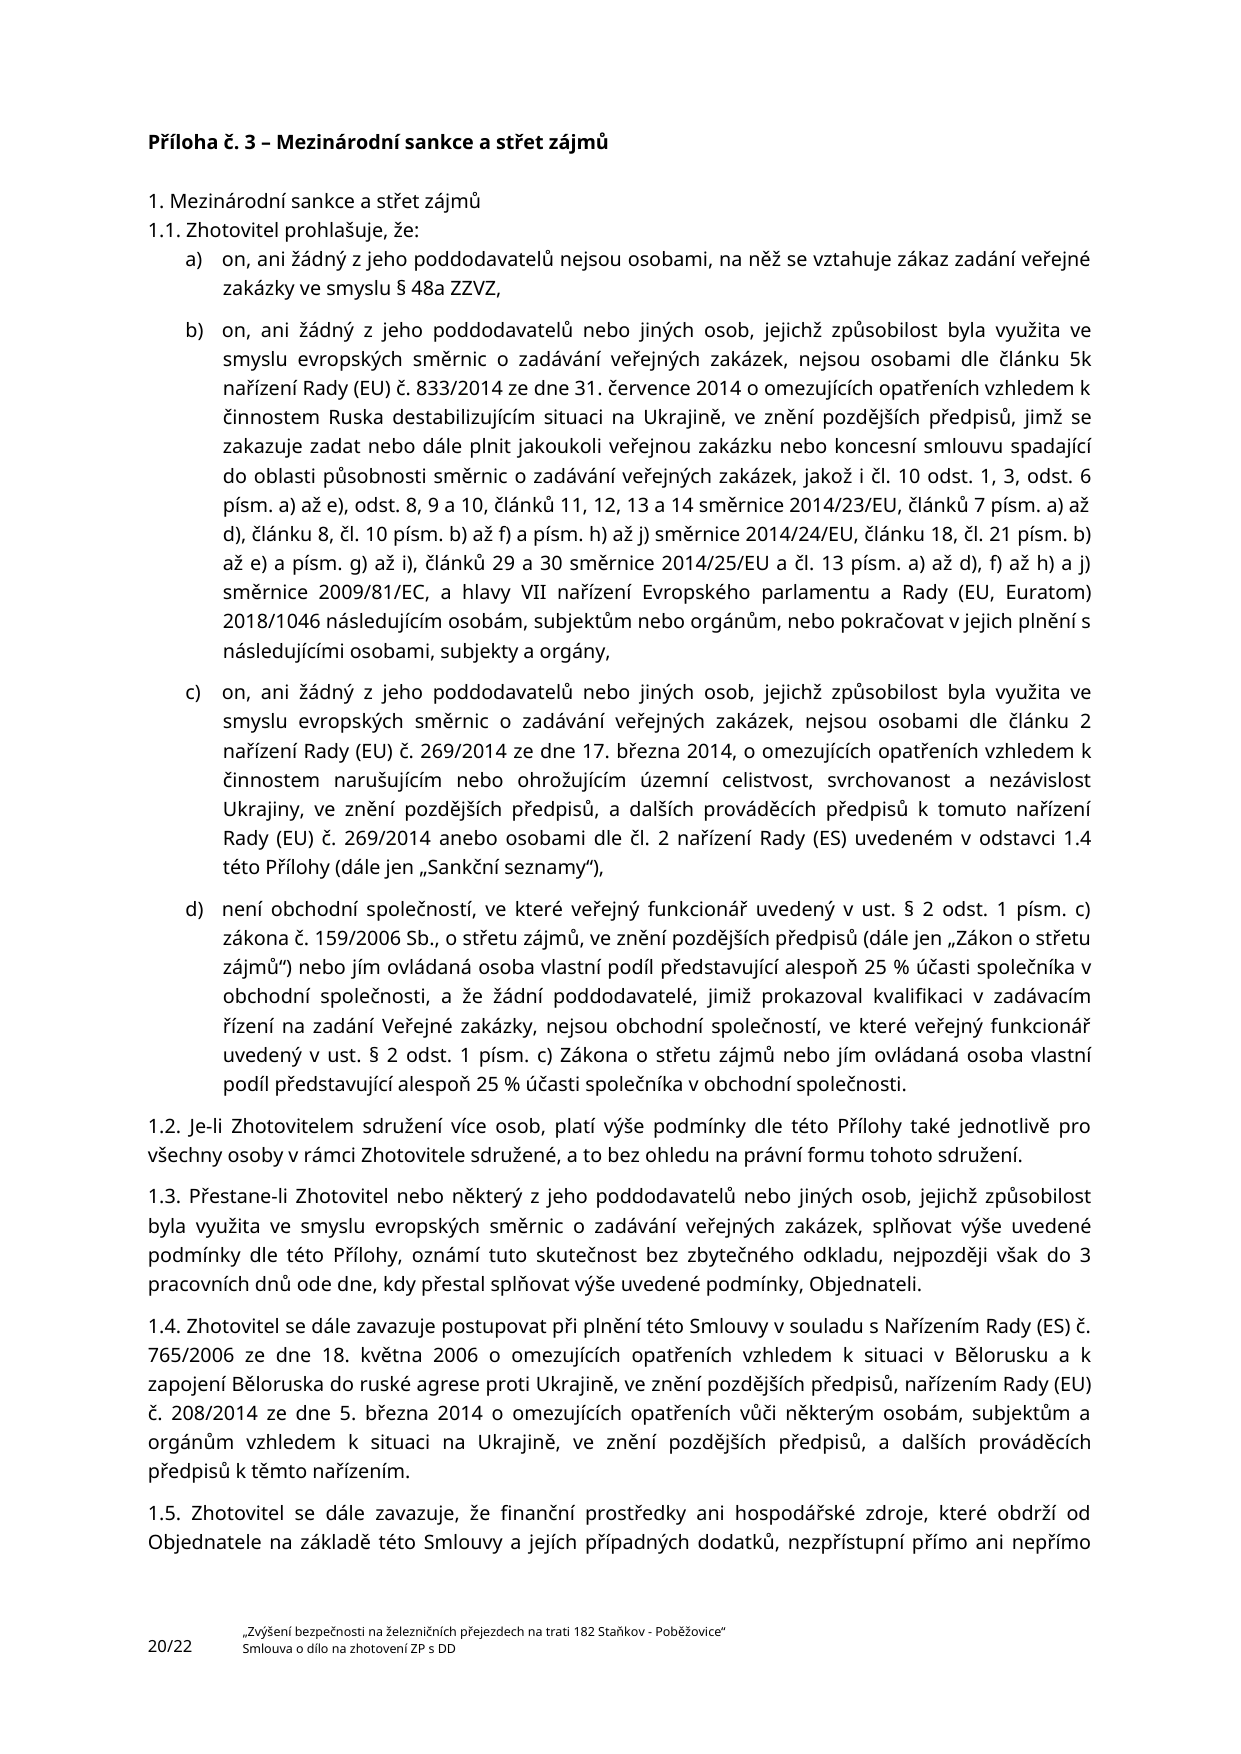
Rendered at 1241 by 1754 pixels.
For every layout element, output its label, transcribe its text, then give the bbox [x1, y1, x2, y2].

text 1.4. Zhotovitel se dále zavazuje postupovat při plnění této Smlouvy v souladu s Nařízením Rady (ES) č. 765/2006 ze dne 18. května 2006 o omezujících opatřeních vzhledem k situaci v Bělorusku a k zapojení Běloruska do ruské agrese proti Ukrajině, ve znění pozdějších předpisů, nařízením Rady (EU) č. 208/2014 ze dne 5. března 2014 o omezujících opatřeních vůči některým osobám, subjektům a orgánům vzhledem k situaci na Ukrajině, ve znění pozdějších předpisů, a dalších prováděcích předpisů k těmto nařízením. [148, 1310, 1092, 1485]
text 1.1. Zhotovitel prohlašuje, že: [148, 214, 1092, 243]
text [148, 1497, 1092, 1556]
text Příloha č. 3 – Mezinárodní sankce a střet zájmů [148, 126, 1092, 156]
list on, ani žádný z jeho poddodavatelů nebo jiných osob, jejichž způsobilost byla využita ve smyslu evropských směrnic o zadávání veřejných zakázek, nejsou osobami dle článku 2 nařízení Rady (EU) č. 269/2014 ze dne 17. března 2014, o omezujících opatřeních vzhledem k činnostem narušujícím nebo ohrožujícím územní celistvost, svrchovanost a nezávislost Ukrajiny, ve znění pozdějších předpisů, a dalších prováděcích předpisů k tomuto nařízení Rady (EU) č. 269/2014 anebo osobami dle čl. 2 nařízení Rady (ES) uvedeném v odstavci 1.4 této Přílohy (dále jen „Sankční seznamy“), [185, 676, 1092, 881]
list není obchodní společností, ve které veřejný funkcionář uvedený v ust. § 2 odst. 1 písm. c) zákona č. 159/2006 Sb., o střetu zájmů, ve znění pozdějších předpisů (dále jen „Zákon o střetu zájmů“) nebo jím ovládaná osoba vlastní podíl představující alespoň 25 % účasti společníka v obchodní společnosti, a že žádní poddodavatelé, jimiž prokazoval kvalifikaci v zadávacím řízení na zadání Veřejné zakázky, nejsou obchodní společností, ve které veřejný funkcionář uvedený v ust. § 2 odst. 1 písm. c) Zákona o střetu zájmů nebo jím ovládaná osoba vlastní podíl představující alespoň 25 % účasti společníka v obchodní společnosti. [185, 893, 1092, 1097]
text 1. Mezinárodní sankce a střet zájmů [148, 185, 1092, 214]
list on, ani žádný z jeho poddodavatelů nebo jiných osob, jejichž způsobilost byla využita ve smyslu evropských směrnic o zadávání veřejných zakázek, nejsou osobami dle článku 5k nařízení Rady (EU) č. 833/2014 ze dne 31. července 2014 o omezujících opatřeních vzhledem k činnostem Ruska destabilizujícím situaci na Ukrajině, ve znění pozdějších předpisů, jimž se zakazuje zadat nebo dále plnit jakoukoli veřejnou zakázku nebo koncesní smlouvu spadající do oblasti působnosti směrnic o zadávání veřejných zakázek, jakož i čl. 10 odst. 1, 3, odst. 6 písm. a) až e), odst. 8, 9 a 10, článků 11, 12, 13 a 14 směrnice 2014/23/EU, článků 7 písm. a) až d), článku 8, čl. 10 písm. b) až f) a písm. h) až j) směrnice 2014/24/EU, článku 18, čl. 21 písm. b) až e) a písm. g) až i), článků 29 a 30 směrnice 2014/25/EU a čl. 13 písm. a) až d), f) až h) a j) směrnice 2009/81/EC, a hlavy VII nařízení Evropského parlamentu a Rady (EU, Euratom) 2018/1046 následujícím osobám, subjektům nebo orgánům, nebo pokračovat v jejich plnění s následujícími osobami, subjekty a orgány, [185, 314, 1092, 664]
list on, ani žádný z jeho poddodavatelů nejsou osobami, na něž se vztahuje zákaz zadání veřejné zakázky ve smyslu § 48a ZZVZ, [185, 243, 1092, 301]
text 1.2. Je-li Zhotovitelem sdružení více osob, platí výše podmínky dle této Přílohy také jednotlivě pro všechny osoby v rámci Zhotovitele sdružené, a to bez ohledu na právní formu tohoto sdružení. [148, 1110, 1092, 1168]
text 1.3. Přestane-li Zhotovitel nebo některý z jeho poddodavatelů nebo jiných osob, jejichž způsobilost byla využita ve smyslu evropských směrnic o zadávání veřejných zakázek, splňovat výše uvedené podmínky dle této Přílohy, oznámí tuto skutečnost bez zbytečného odkladu, nejpozději však do 3 pracovních dnů ode dne, kdy přestal splňovat výše uvedené podmínky, Objednateli. [148, 1181, 1092, 1297]
